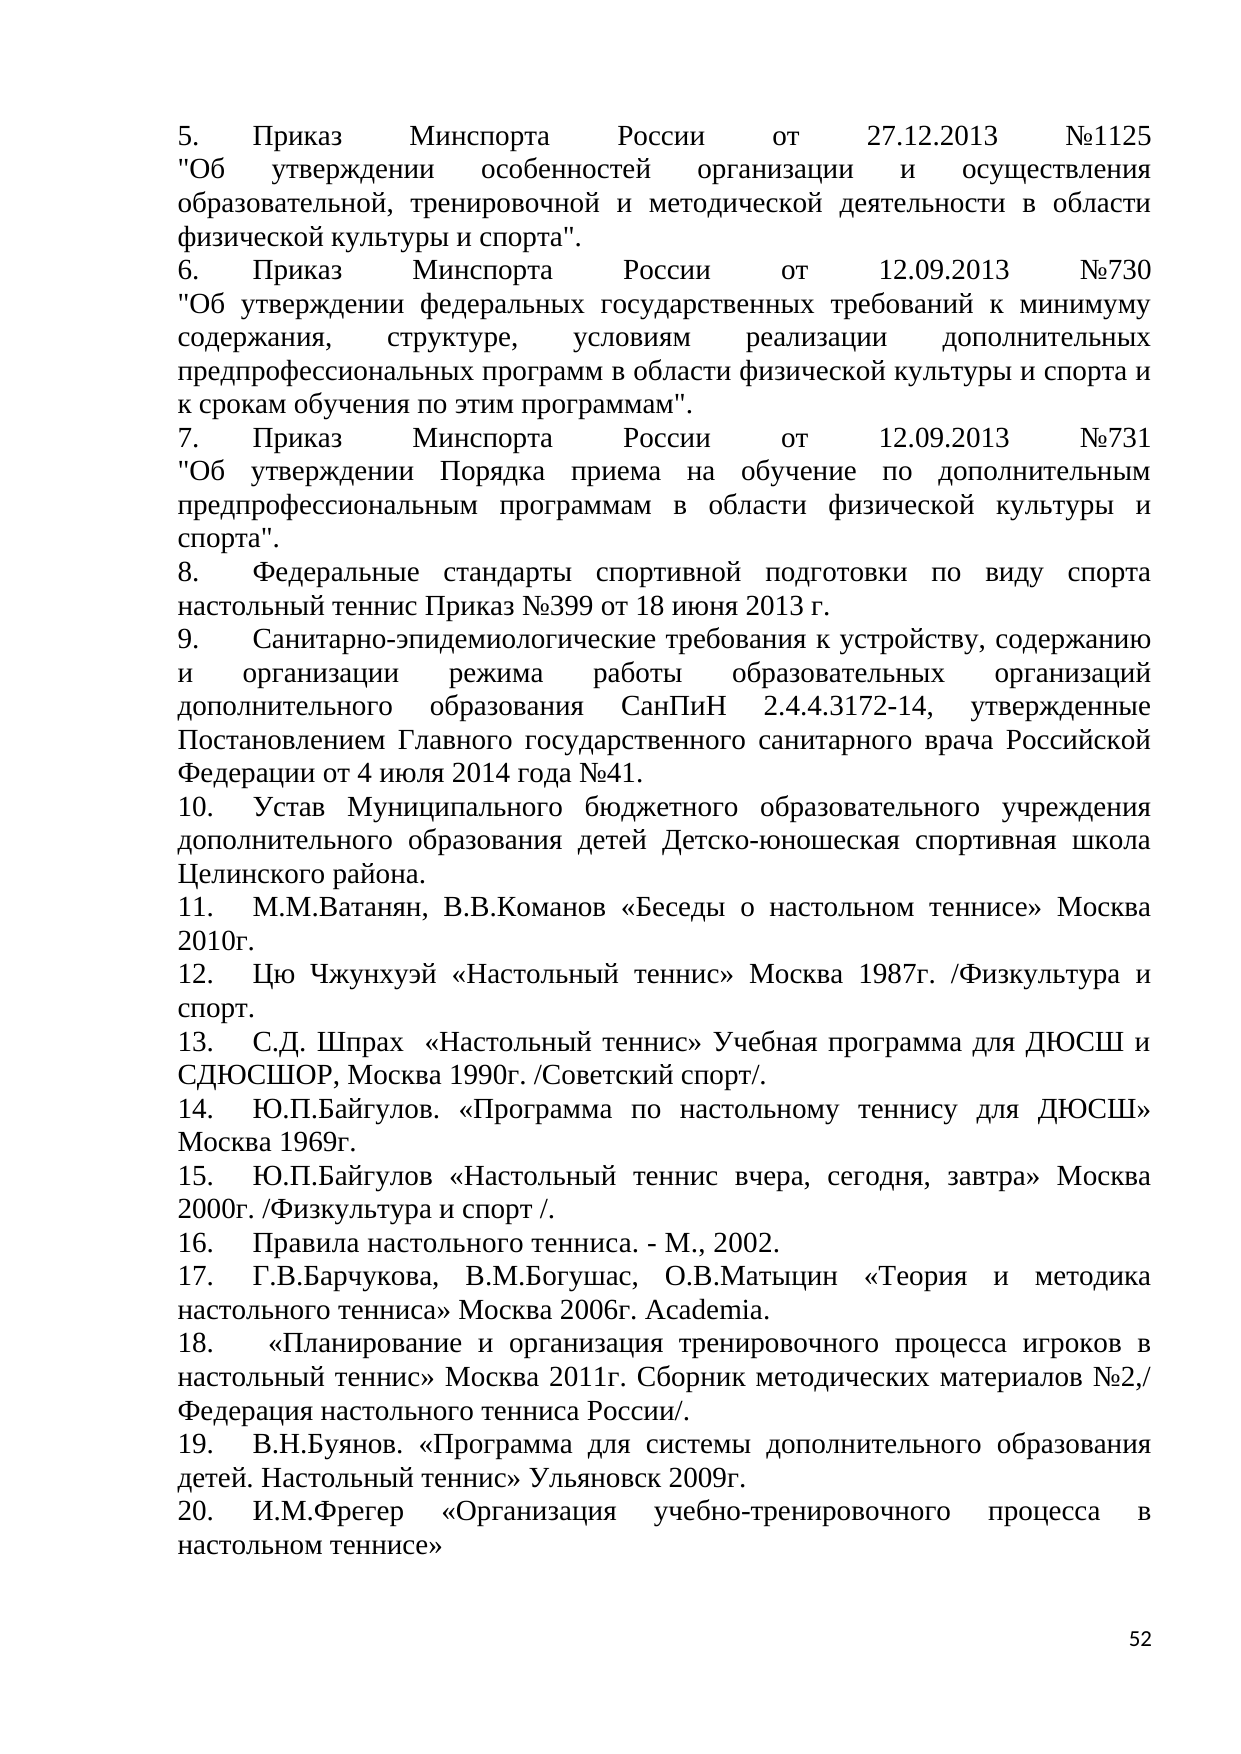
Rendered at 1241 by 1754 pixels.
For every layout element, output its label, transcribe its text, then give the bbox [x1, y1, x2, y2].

list Санитарно-эпидемиологические требования к устройству, содержанию и организации режима работы образовательных организаций дополнительного образования СанПиН 2.4.4.3172-14, утвержденные Постановлением Главного государственного санитарного врача Российской Федерации от 4 июля 2014 года №41. [177, 621, 1152, 789]
list Ю.П.Байгулов «Настольный теннис вчера, сегодня, завтра» Москва 2000г. /Физкультура и спорт /. [177, 1158, 1152, 1225]
list Приказ Минспорта России от 12.09.2013 №731 "Об утверждении Порядка приема на обучение по дополнительным предпрофессиональным программам в области физической культуры и спорта". [177, 420, 1152, 554]
list Ю.П.Байгулов. «Программа по настольному теннису для ДЮСШ» Москва 1969г. [177, 1091, 1152, 1158]
list Г.В.Барчукова, В.М.Богушас, О.В.Матыцин «Теория и методика настольного тенниса» Москва 2006г. Academia. [177, 1258, 1152, 1326]
list М.М.Ватанян, В.В.Команов «Беседы о настольном теннисе» Москва 2010г. [177, 889, 1152, 957]
list Приказ Минспорта России от 27.12.2013 №1125 "Об утверждении особенностей организации и осуществления образовательной, тренировочной и методической деятельности в области физической культуры и спорта". [177, 118, 1152, 252]
list И.М.Фрегер «Организация учебно-тренировочного процесса в настольном теннисе» [177, 1493, 1152, 1560]
list В.Н.Буянов. «Программа для системы дополнительного образования детей. Настольный теннис» Ульяновск 2009г. [177, 1426, 1152, 1493]
list Правила настольного тенниса. - М., 2002. [177, 1225, 1152, 1258]
list «Планирование и организация тренировочного процесса игроков в настольный теннис» Москва 2011г. Сборник методических материалов №2,/ Федерация настольного тенниса России/. [177, 1326, 1152, 1426]
list Федеральные стандарты спортивной подготовки по виду спорта настольный теннис Приказ №399 от 18 июня 2013 г. [177, 554, 1152, 621]
list Приказ Минспорта России от 12.09.2013 №730 "Об утверждении федеральных государственных требований к минимуму содержания, структуре, условиям реализации дополнительных предпрофессиональных программ в области физической культуры и спорта и к срокам обучения по этим программам". [177, 252, 1152, 420]
list Цю Чжунхуэй «Настольный теннис» Москва 1987г. /Физкультура и спорт. [177, 957, 1152, 1024]
list Устав Муниципального бюджетного образовательного учреждения дополнительного образования детей Детско-юношеская спортивная школа Целинского района. [177, 789, 1152, 889]
list С.Д. Шпрах «Настольный теннис» Учебная программа для ДЮСШ и СДЮСШОР, Москва 1990г. /Советский спорт/. [177, 1024, 1152, 1091]
